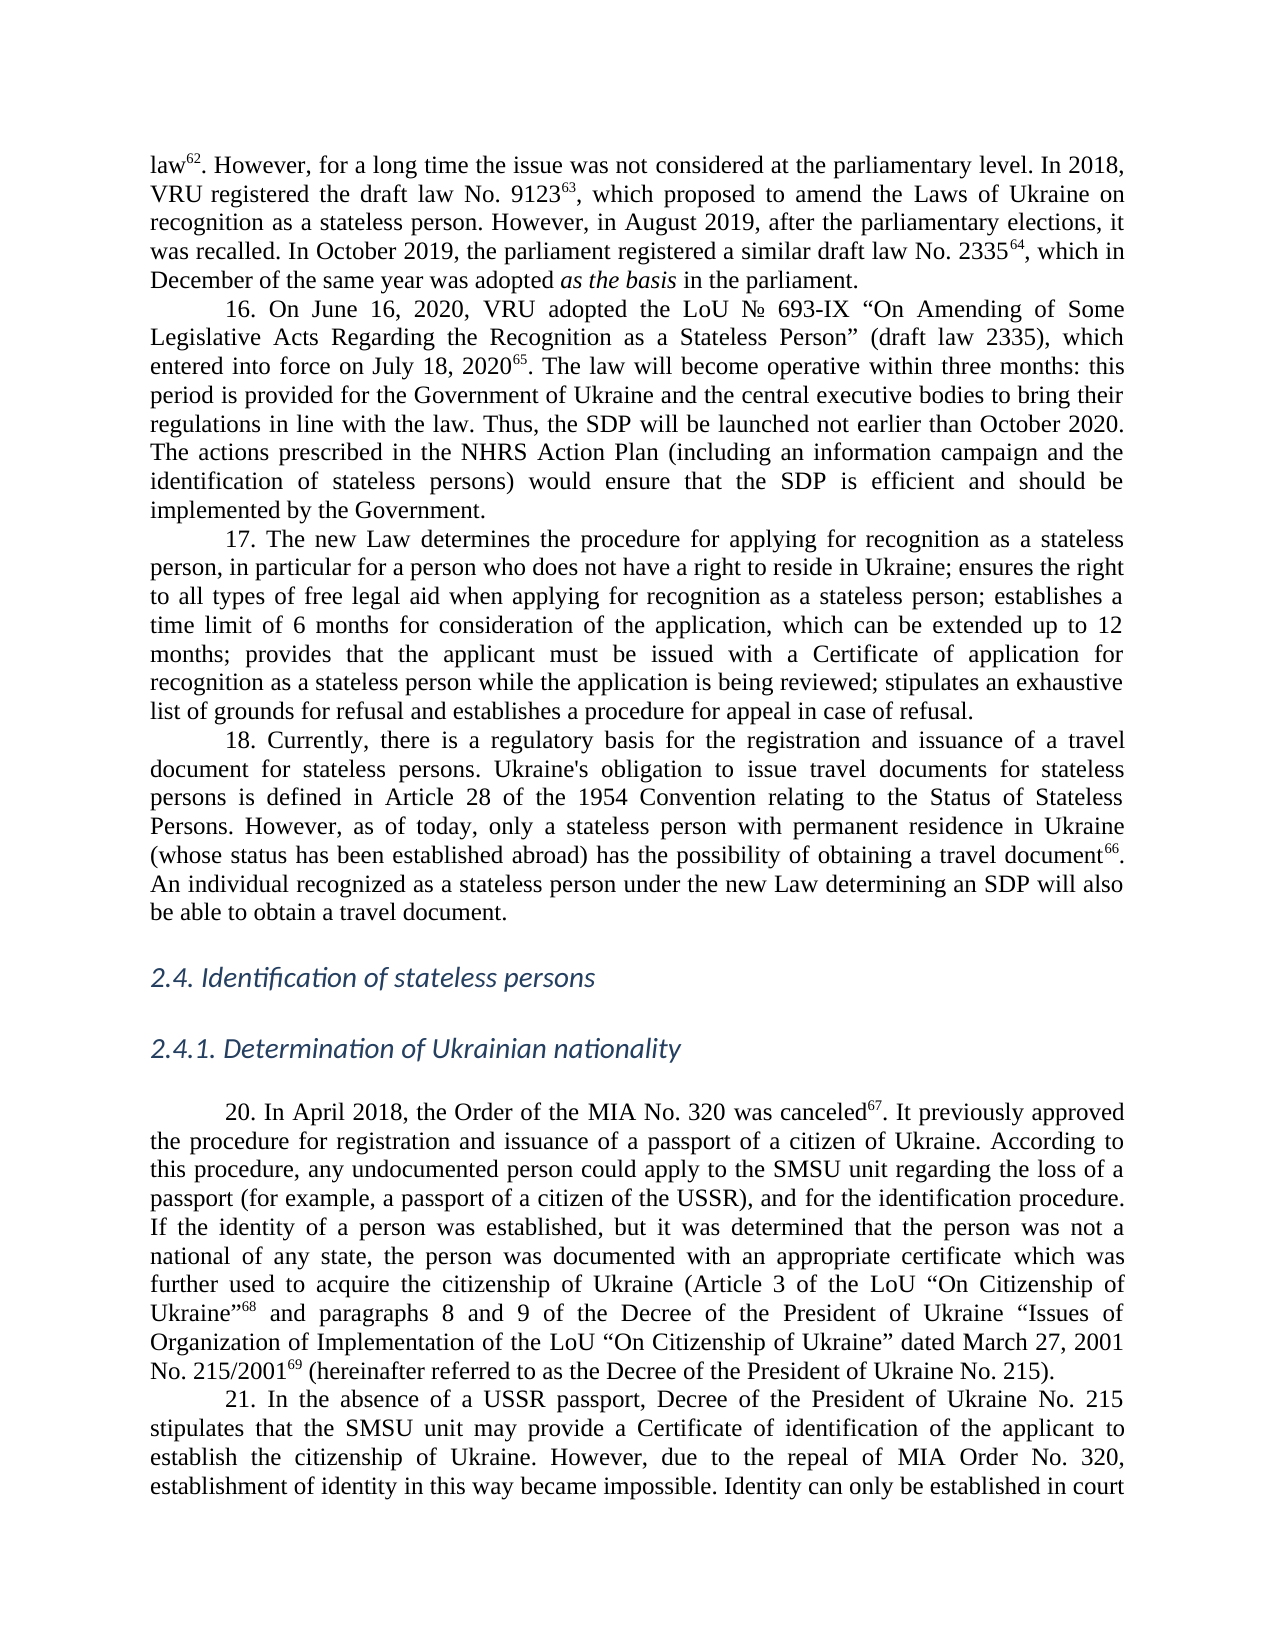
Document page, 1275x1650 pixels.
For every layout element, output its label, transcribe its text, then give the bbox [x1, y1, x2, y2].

subtitle 2.4.1. Determination of Ukrainian nationality [150, 1030, 1125, 1065]
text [150, 150, 1125, 294]
text 18. Currently, there is a regulatory basis for the registration and issuance of a travel document for stateless persons. Ukraine's obligation to issue travel documents for stateless persons is defined in Article 28 of the 1954 Convention relating to the Status of Stateless Persons. However, as of today, only a stateless person with permanent residence in Ukraine (whose status has been established abroad) has the possibility of obtaining a travel document66. An individual recognized as a stateless person under the new Law determining an SDP will also be able to obtain a travel document. [150, 725, 1125, 926]
subtitle 2.4. Identification of stateless persons [150, 959, 1125, 995]
text 20. In April 2018, the Order of the MIA No. 320 was canceled67. It previously approved the procedure for registration and issuance of a passport of a citizen of Ukraine. According to this procedure, any undocumented person could apply to the SMSU unit regarding the loss of a passport (for example, a passport of a citizen of the USSR), and for the identification procedure. If the identity of a person was established, but it was determined that the person was not a national of any state, the person was documented with an appropriate certificate which was further used to acquire the citizenship of Ukraine (Article 3 of the LoU “On Citizenship of Ukraine”68 and paragraphs 8 and 9 of the Decree of the President of Ukraine “Issues of Organization of Implementation of the LoU “On Citizenship of Ukraine” dated March 27, 2001 No. 215/200169 (hereinafter referred to as the Decree of the President of Ukraine No. 215). [150, 1097, 1125, 1384]
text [150, 1384, 1125, 1499]
text 16. On June 16, 2020, VRU adopted the LoU № 693-IX “On Amending of Some Legislative Acts Regarding the Recognition as a Stateless Person” (draft law 2335), which entered into force on July 18, 202065. The law will become operative within three months: this period is provided for the Government of Ukraine and the central executive bodies to bring their regulations in line with the law. Thus, the SDP will be launched not earlier than October 2020. The actions prescribed in the NHRS Action Plan (including an information campaign and the identification of stateless persons) would ensure that the SDP is efficient and should be implemented by the Government. [150, 294, 1125, 524]
text 17. The new Law determines the procedure for applying for recognition as a stateless person, in particular for a person who does not have a right to reside in Ukraine; ensures the right to all types of free legal aid when applying for recognition as a stateless person; establishes a time limit of 6 months for consideration of the application, which can be extended up to 12 months; provides that the applicant must be issued with a Certificate of application for recognition as a stateless person while the application is being reviewed; stipulates an exhaustive list of grounds for refusal and establishes a procedure for appeal in case of refusal. [150, 524, 1125, 725]
